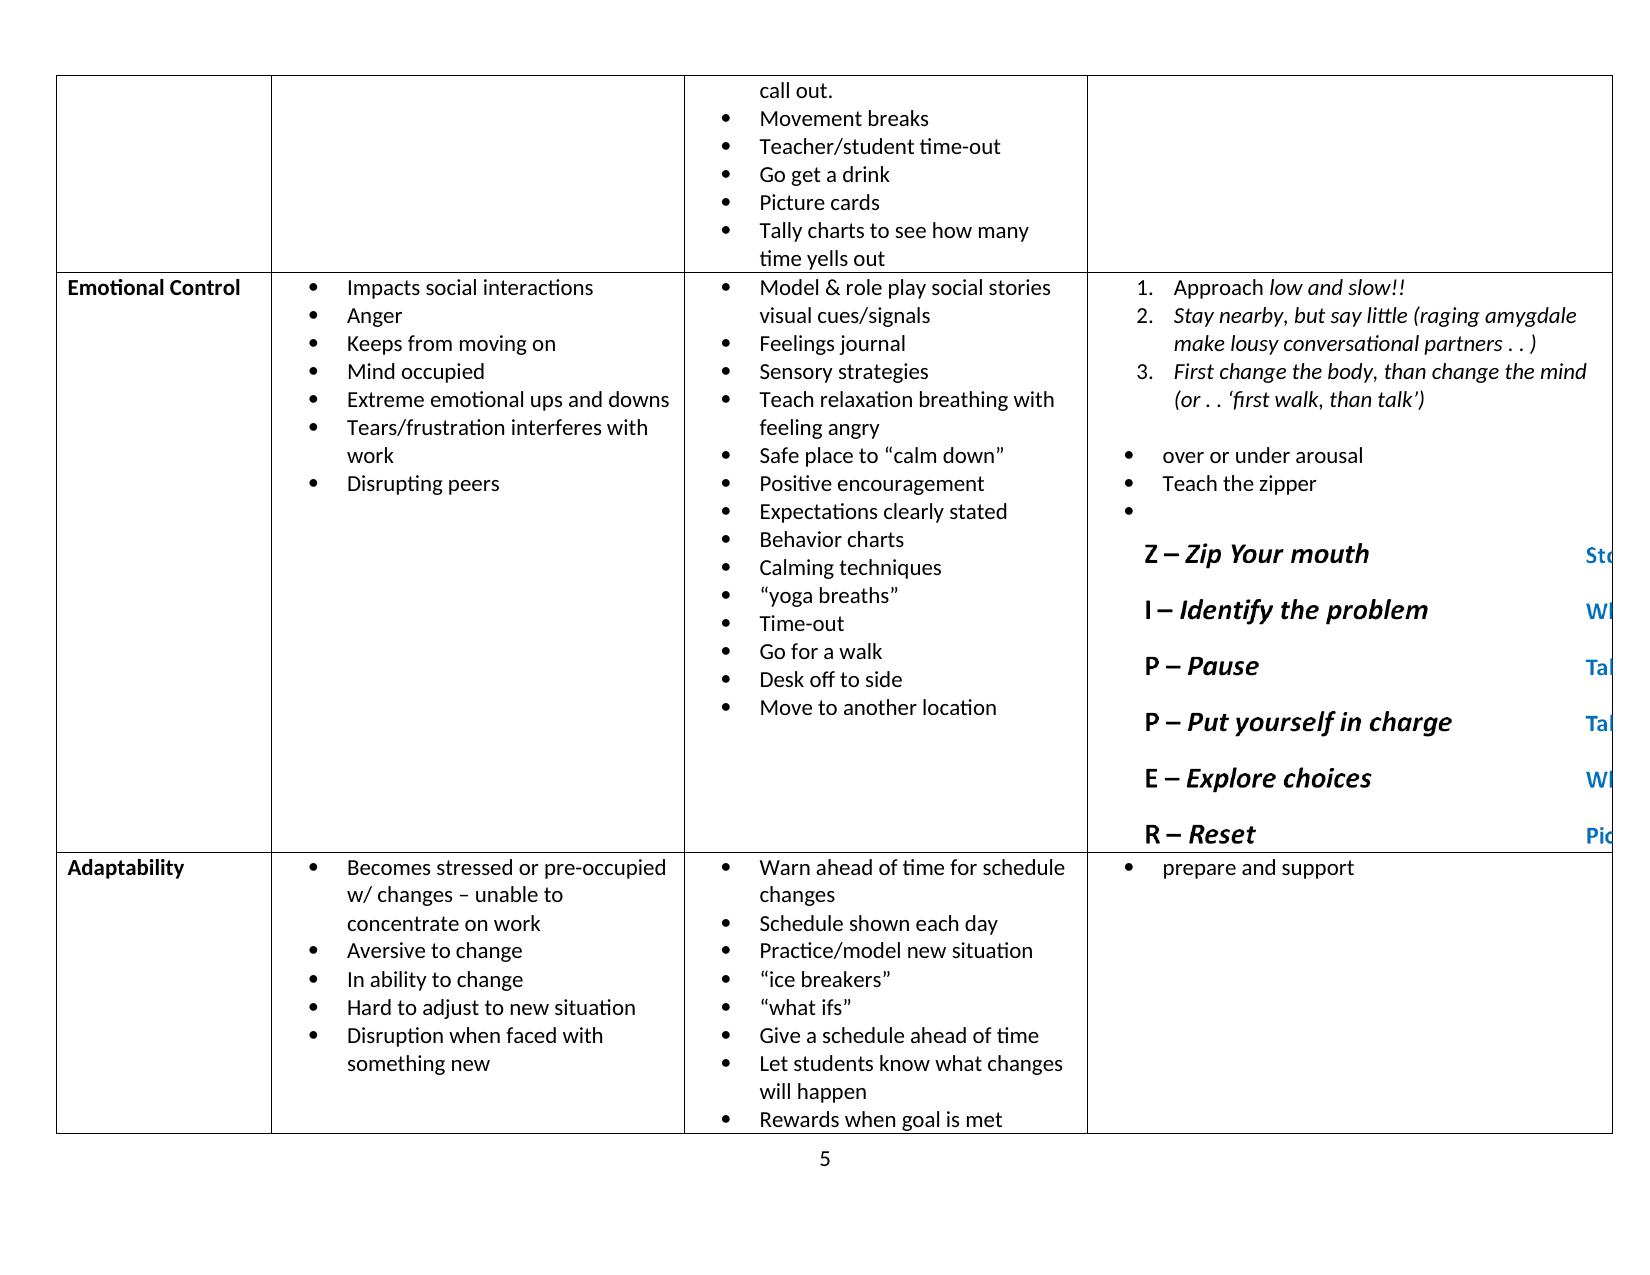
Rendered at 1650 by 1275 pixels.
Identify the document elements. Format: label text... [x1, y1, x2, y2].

table_cell Warn ahead of time for schedule changes Schedule shown each day Practice/model new situation “ice breakers” “what ifs” Give a schedule ahead of time Let students know what changes will happen Rewards when goal is met [685, 853, 1087, 1133]
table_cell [57, 76, 271, 272]
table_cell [272, 76, 684, 272]
table_cell Impacts social interactions Anger Keeps from moving on Mind occupied Extreme emotional ups and downs Tears/frustration interferes with work Disrupting peers [272, 273, 684, 852]
table_cell Emotional Control [57, 273, 271, 852]
table_cell prepare and support [1088, 853, 1612, 1133]
table_cell Model & role play social stories visual cues/signals Feelings journal Sensory strategies Teach relaxation breathing with feeling angry Safe place to “calm down” Positive encouragement Expectations clearly stated Behavior charts Calming techniques “yoga breaths” Time-out Go for a walk Desk off to side Move to another location [685, 273, 1087, 852]
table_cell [685, 76, 1087, 272]
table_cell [1088, 76, 1612, 272]
table_cell Approach low and slow!! Stay nearby, but say little (raging amygdale make lousy conversational partners . . ) First change the body, than change the mind (or . . ‘first walk, than talk’) over or under arousal Teach the zipper [1088, 273, 1612, 852]
picture [1125, 525, 1613, 852]
table_cell Becomes stressed or pre-occupied w/ changes – unable to concentrate on work Aversive to change In ability to change Hard to adjust to new situation Disruption when faced with something new [272, 853, 684, 1133]
table_cell Adaptability [57, 853, 271, 1133]
